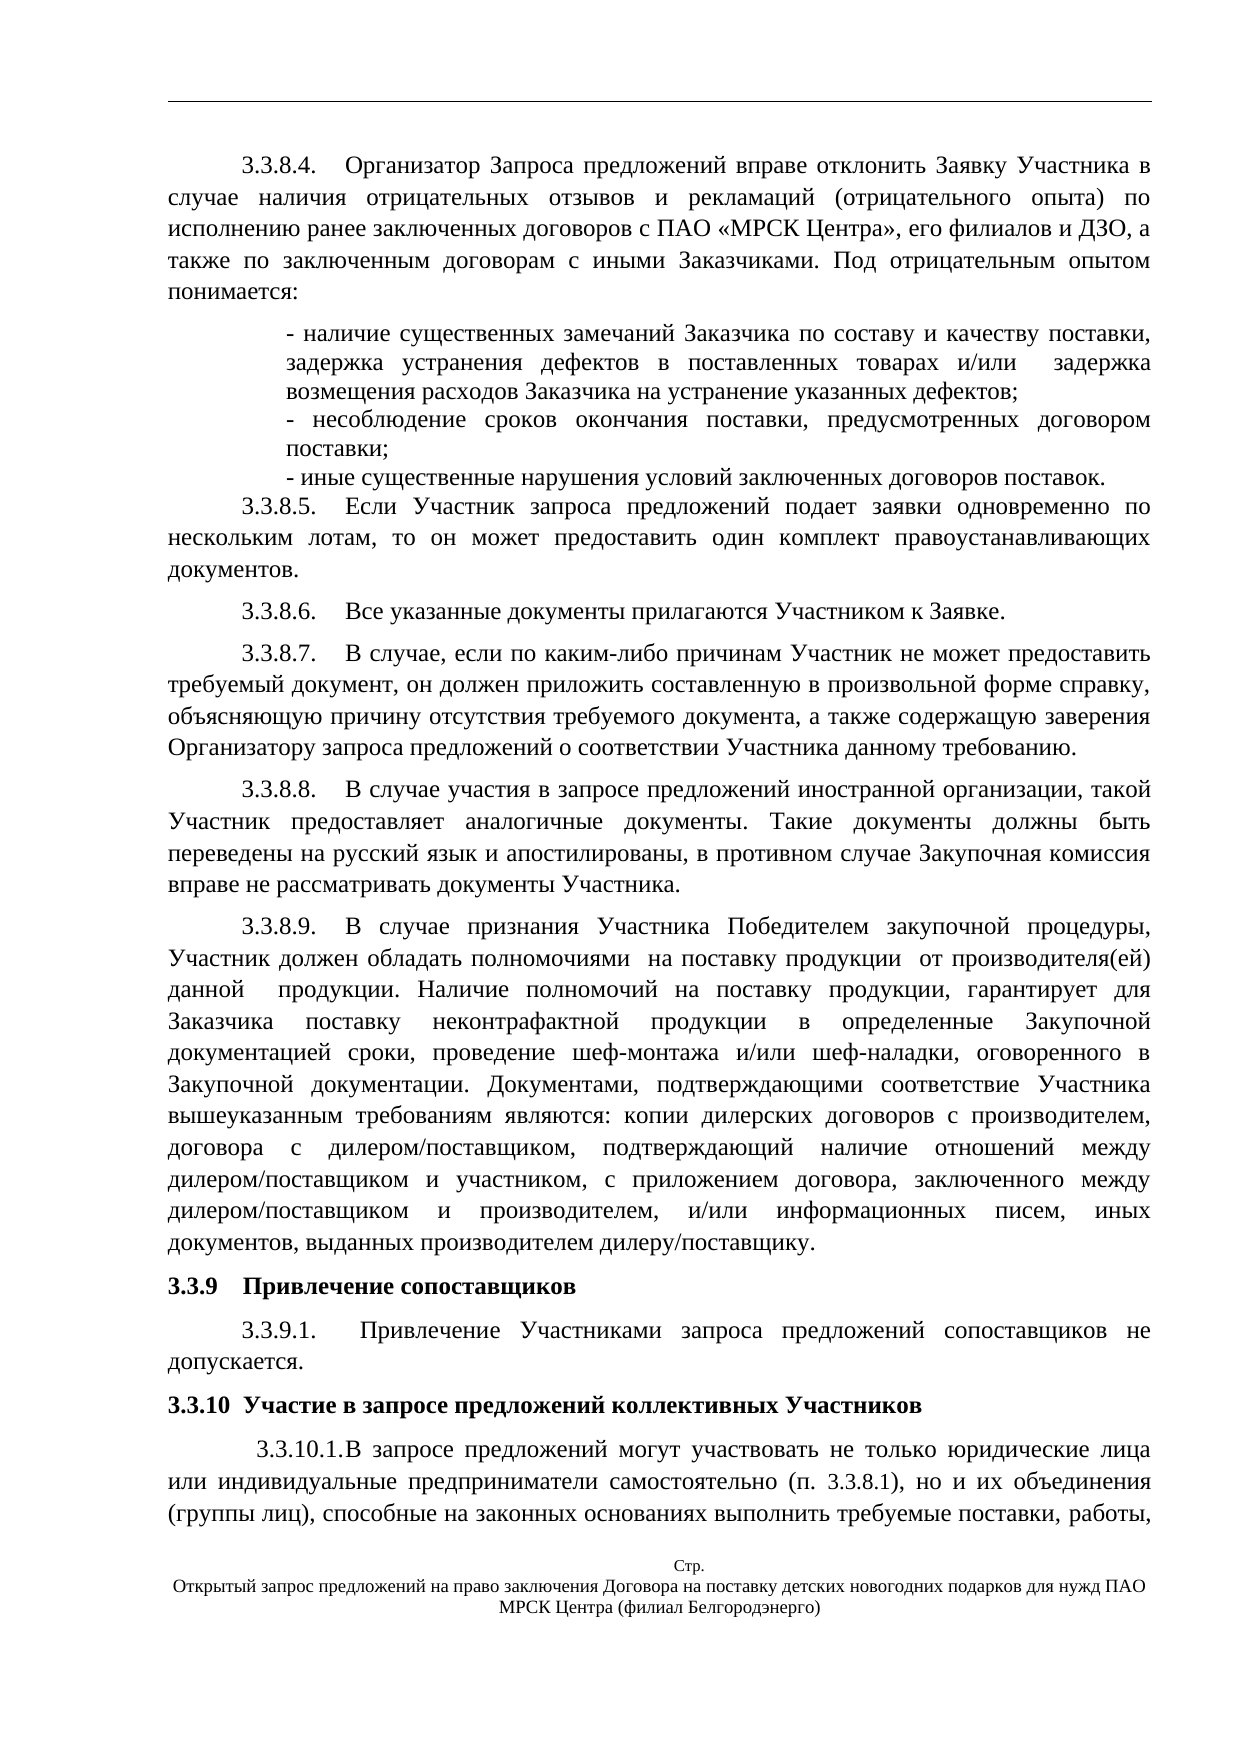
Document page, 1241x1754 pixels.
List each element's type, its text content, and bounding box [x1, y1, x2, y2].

list - наличие существенных замечаний Заказчика по составу и качеству поставки, задержка устранения дефектов в поставленных товарах и/или задержка возмещения расходов Заказчика на устранение указанных дефектов; [286, 318, 1152, 404]
list Если Участник запроса предложений подает заявки одновременно по нескольким лотам, то он может предоставить один комплект правоустанавливающих документов. [168, 491, 1152, 583]
list Привлечение Участниками запроса предложений сопоставщиков не допускается. [168, 1315, 1152, 1375]
list Организатор Запроса предложений вправе отклонить Заявку Участника в случае наличия отрицательных отзывов и рекламаций (отрицательного опыта) по исполнению ранее заключенных договоров с ПАО «МРСК Центра», его филиалов и ДЗО, а также по заключенным договорам с иными Заказчиками. Под отрицательным опытом понимается: [168, 150, 1152, 305]
list В случае признания Участника Победителем закупочной процедуры, Участник должен обладать полномочиями на поставку продукции от производителя(ей) данной продукции. Наличие полномочий на поставку продукции, гарантирует для Заказчика поставку неконтрафактной продукции в определенные Закупочной документацией сроки, проведение шеф-монтажа и/или шеф-наладки, оговоренного в Закупочной документации. Документами, подтверждающими соответствие Участника вышеуказанным требованиям являются: копии дилерских договоров с производителем, договора с дилером/поставщиком, подтверждающий наличие отношений между дилером/поставщиком и участником, с приложением договора, заключенного между дилером/поставщиком и производителем, и/или информационных писем, иных документов, выданных производителем дилеру/поставщику. [168, 911, 1152, 1256]
list В случае участия в запросе предложений иностранной организации, такой Участник предоставляет аналогичные документы. Такие документы должны быть переведены на русский язык и апостилированы, в противном случае Закупочная комиссия вправе не рассматривать документы Участника. [168, 774, 1152, 898]
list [168, 1434, 1152, 1526]
list - иные существенные нарушения условий заключенных договоров поставок. [286, 462, 1152, 491]
list - несоблюдение сроков окончания поставки, предусмотренных договором поставки; [286, 404, 1152, 462]
list В случае, если по каким-либо причинам Участник не может предоставить требуемый документ, он должен приложить составленную в произвольной форме справку, объясняющую причину отсутствия требуемого документа, а также содержащую заверения Организатору запроса предложений о соответствии Участника данному требованию. [168, 638, 1152, 761]
list Все указанные документы прилагаются Участником к Заявке. [168, 596, 1152, 624]
subtitle Участие в запросе предложений коллективных Участников [168, 1391, 1152, 1419]
subtitle Привлечение сопоставщиков [168, 1271, 1152, 1299]
